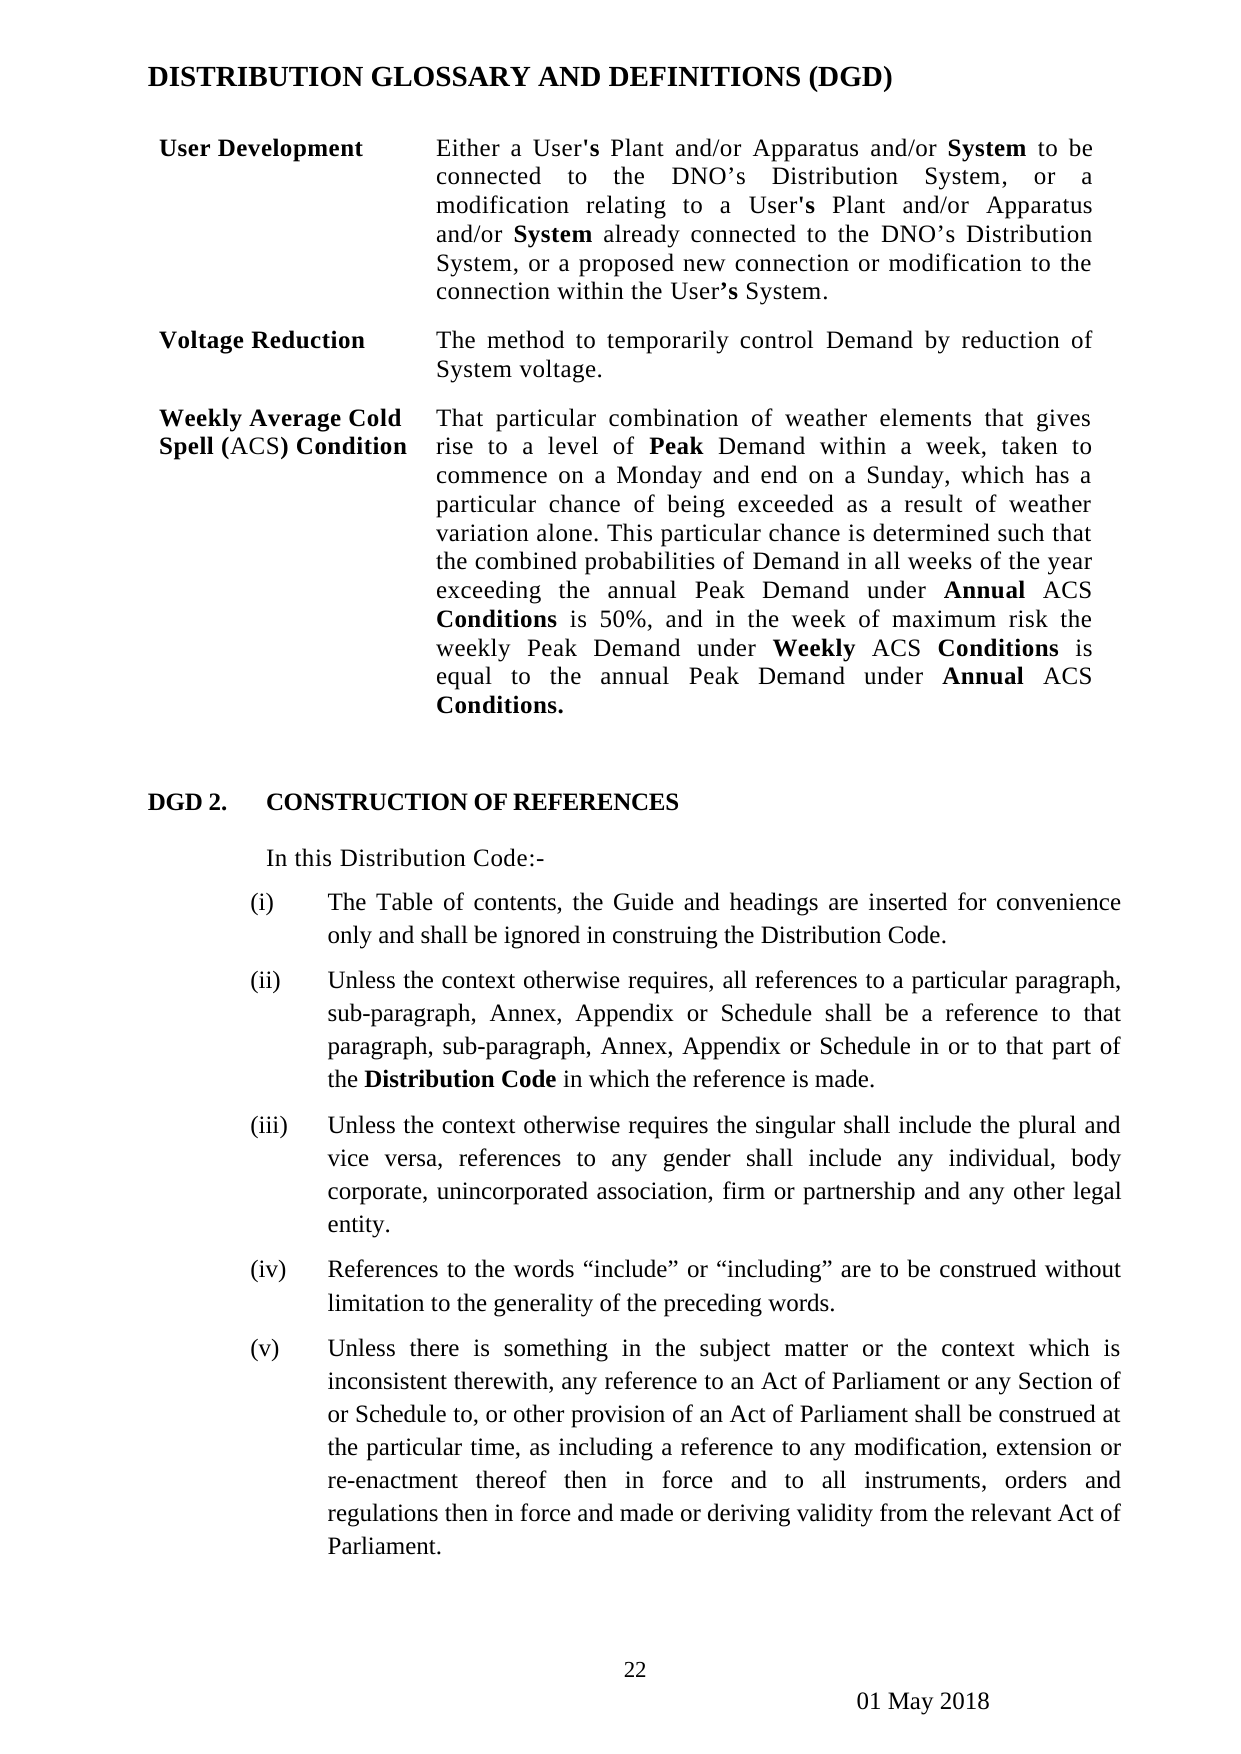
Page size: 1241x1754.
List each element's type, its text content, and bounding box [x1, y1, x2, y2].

table_cell Either a User's Plant and/or Apparatus and/or System to be connected to the DNO’s Distribution System, or a modification relating to a User's Plant and/or Apparatus and/or System already connected to the DNO’s Distribution System, or a proposed new connection or modification to the connection within the User’s System. [425, 123, 1104, 315]
subtitle DGD 2. CONSTRUCTION OF REFERENCES [148, 787, 1122, 816]
list Unless there is something in the subject matter or the context which is inconsistent therewith, any reference to an Act of Parliament or any Section of or Schedule to, or other provision of an Act of Parliament shall be construed at the particular time, as including a reference to any modification, extension or re-enactment thereof then in force and to all instruments, orders and regulations then in force and made or deriving validity from the relevant Act of Parliament. [250, 1333, 1122, 1560]
list Unless the context otherwise requires, all references to a particular paragraph, sub-paragraph, Annex, Appendix or Schedule shall be a reference to that paragraph, sub-paragraph, Annex, Appendix or Schedule in or to that part of the Distribution Code in which the reference is made. [250, 965, 1122, 1093]
list The Table of contents, the Guide and headings are inserted for convenience only and shall be ignored in construing the Distribution Code. [250, 887, 1122, 949]
list Unless the context otherwise requires the singular shall include the plural and vice versa, references to any gender shall include any individual, body corporate, unincorporated association, firm or partnership and any other legal entity. [250, 1110, 1122, 1238]
table_cell Voltage Reduction [148, 315, 424, 393]
list References to the words “include” or “including” are to be construed without limitation to the generality of the preceding words. [250, 1254, 1122, 1316]
table_cell The method to temporarily control Demand by reduction of System voltage. [425, 315, 1104, 393]
table_cell That particular combination of weather elements that gives rise to a level of Peak Demand within a week, taken to commence on a Monday and end on a Sunday, which has a particular chance of being exceeded as a result of weather variation alone. This particular chance is determined such that the combined probabilities of Demand in all weeks of the year exceeding the annual Peak Demand under Annual Conditions is 50%, and in the week of maximum risk the weekly Peak Demand under Weekly Conditions is equal to the annual Peak Demand under Annual Conditions. [425, 393, 1104, 729]
table_cell User Development [148, 123, 424, 315]
table_cell Weekly Average Cold Spell () Condition [148, 393, 424, 729]
text In this Distribution Code:- [177, 843, 1122, 872]
